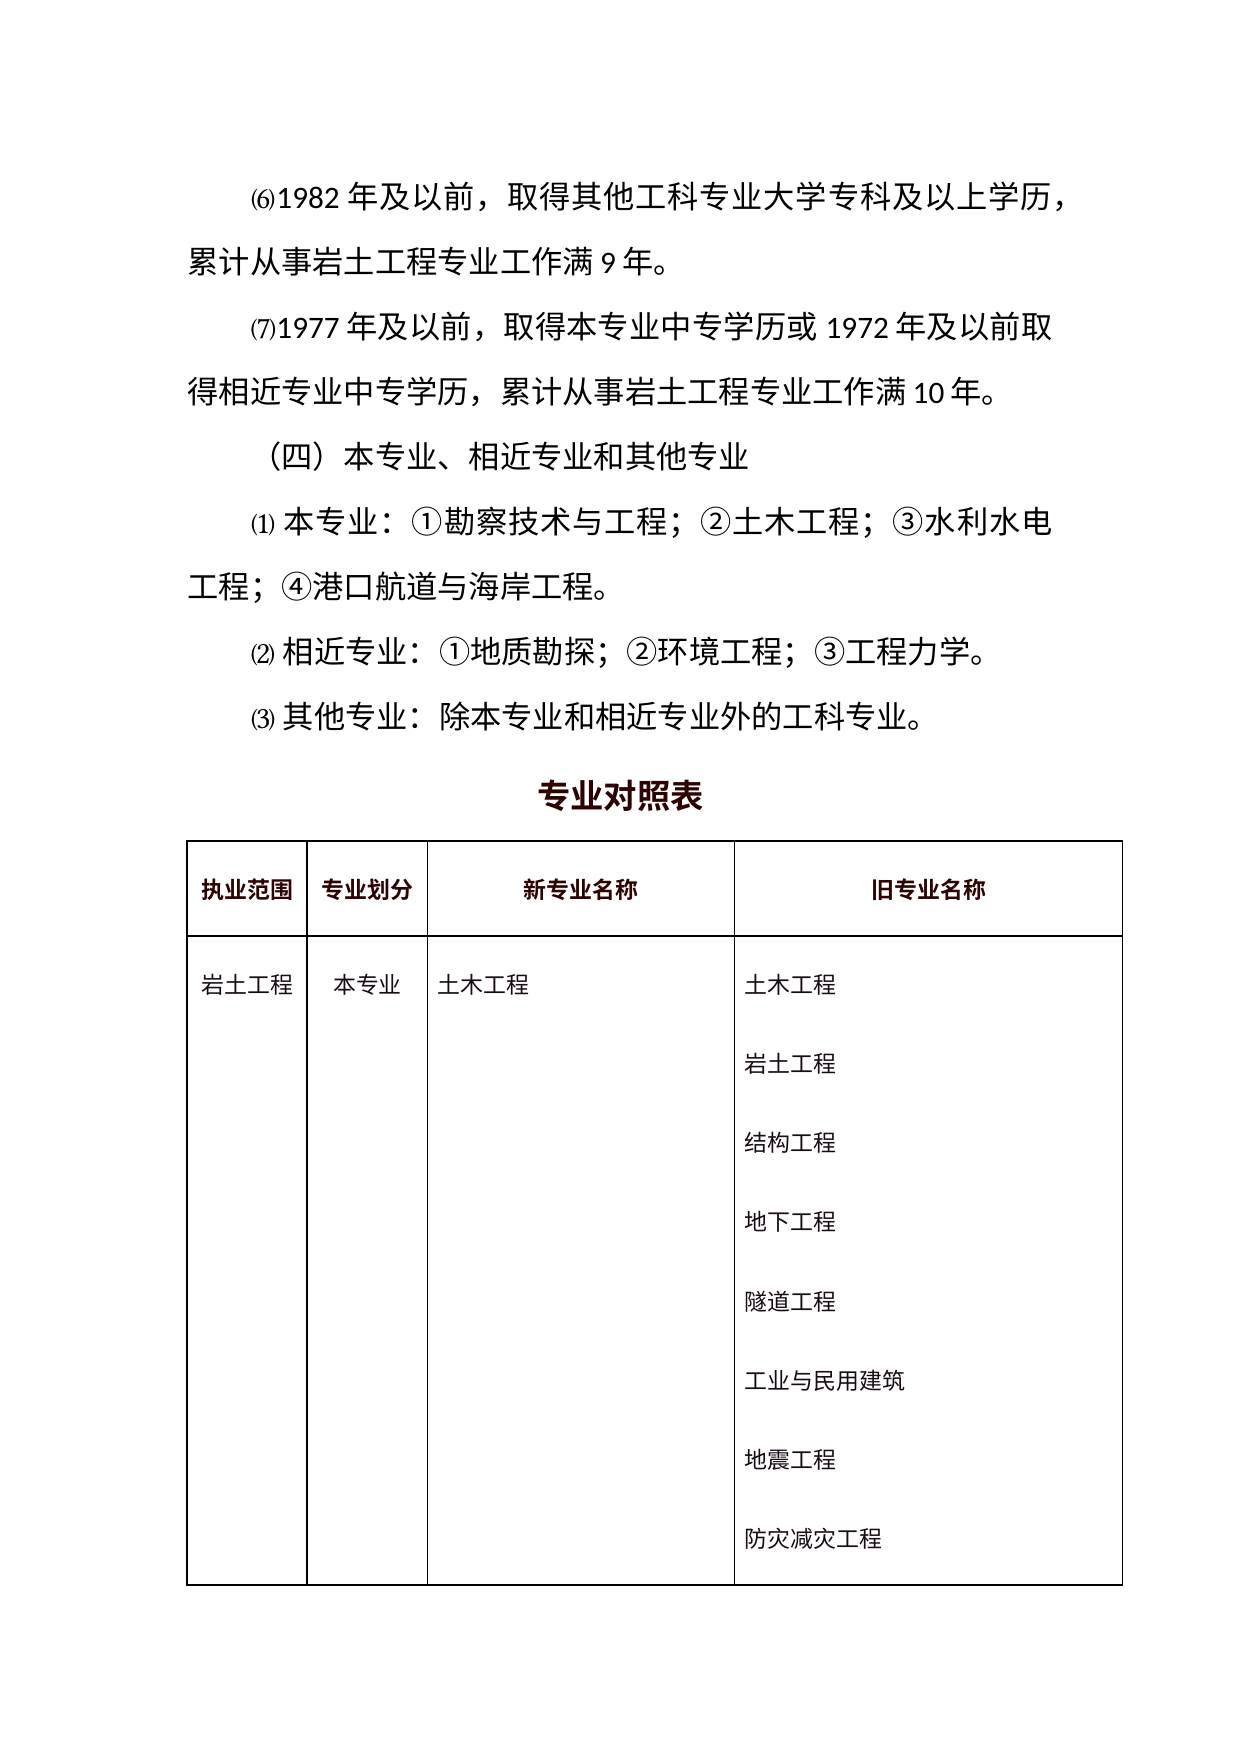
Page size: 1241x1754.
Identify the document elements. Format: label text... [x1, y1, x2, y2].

table_cell 本专业 [308, 937, 427, 1584]
text （四）本专业、相近专业和其他专业 [187, 422, 1053, 487]
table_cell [735, 937, 1122, 1584]
text ⑶其他专业：除本专业和相近专业外的工科专业。 [187, 682, 1053, 747]
table_header 专业划分 [308, 842, 427, 935]
text ⑴本专业：①勘察技术与工程；②土木工程；③水利水电工程；④港口航道与海岸工程。 [187, 487, 1053, 617]
text ⑵相近专业：①地质勘探；②环境工程；③工程力学。 [187, 617, 1053, 682]
text ⑺1977年及以前，取得本专业中专学历或1972年及以前取得相近专业中专学历，累计从事岩土工程专业工作满10年。 [187, 292, 1053, 422]
text ⑹1982年及以前，取得其他工科专业大学专科及以上学历，累计从事岩土工程专业工作满9年。 [187, 162, 1053, 292]
table_cell 土木工程 [428, 937, 734, 1584]
table_cell 岩土工程 [188, 937, 306, 1584]
table_header 新专业名称 [428, 842, 734, 935]
table_header 执业范围 [188, 842, 306, 935]
table_header 旧专业名称 [735, 842, 1122, 935]
text 专业对照表 [187, 761, 1053, 826]
